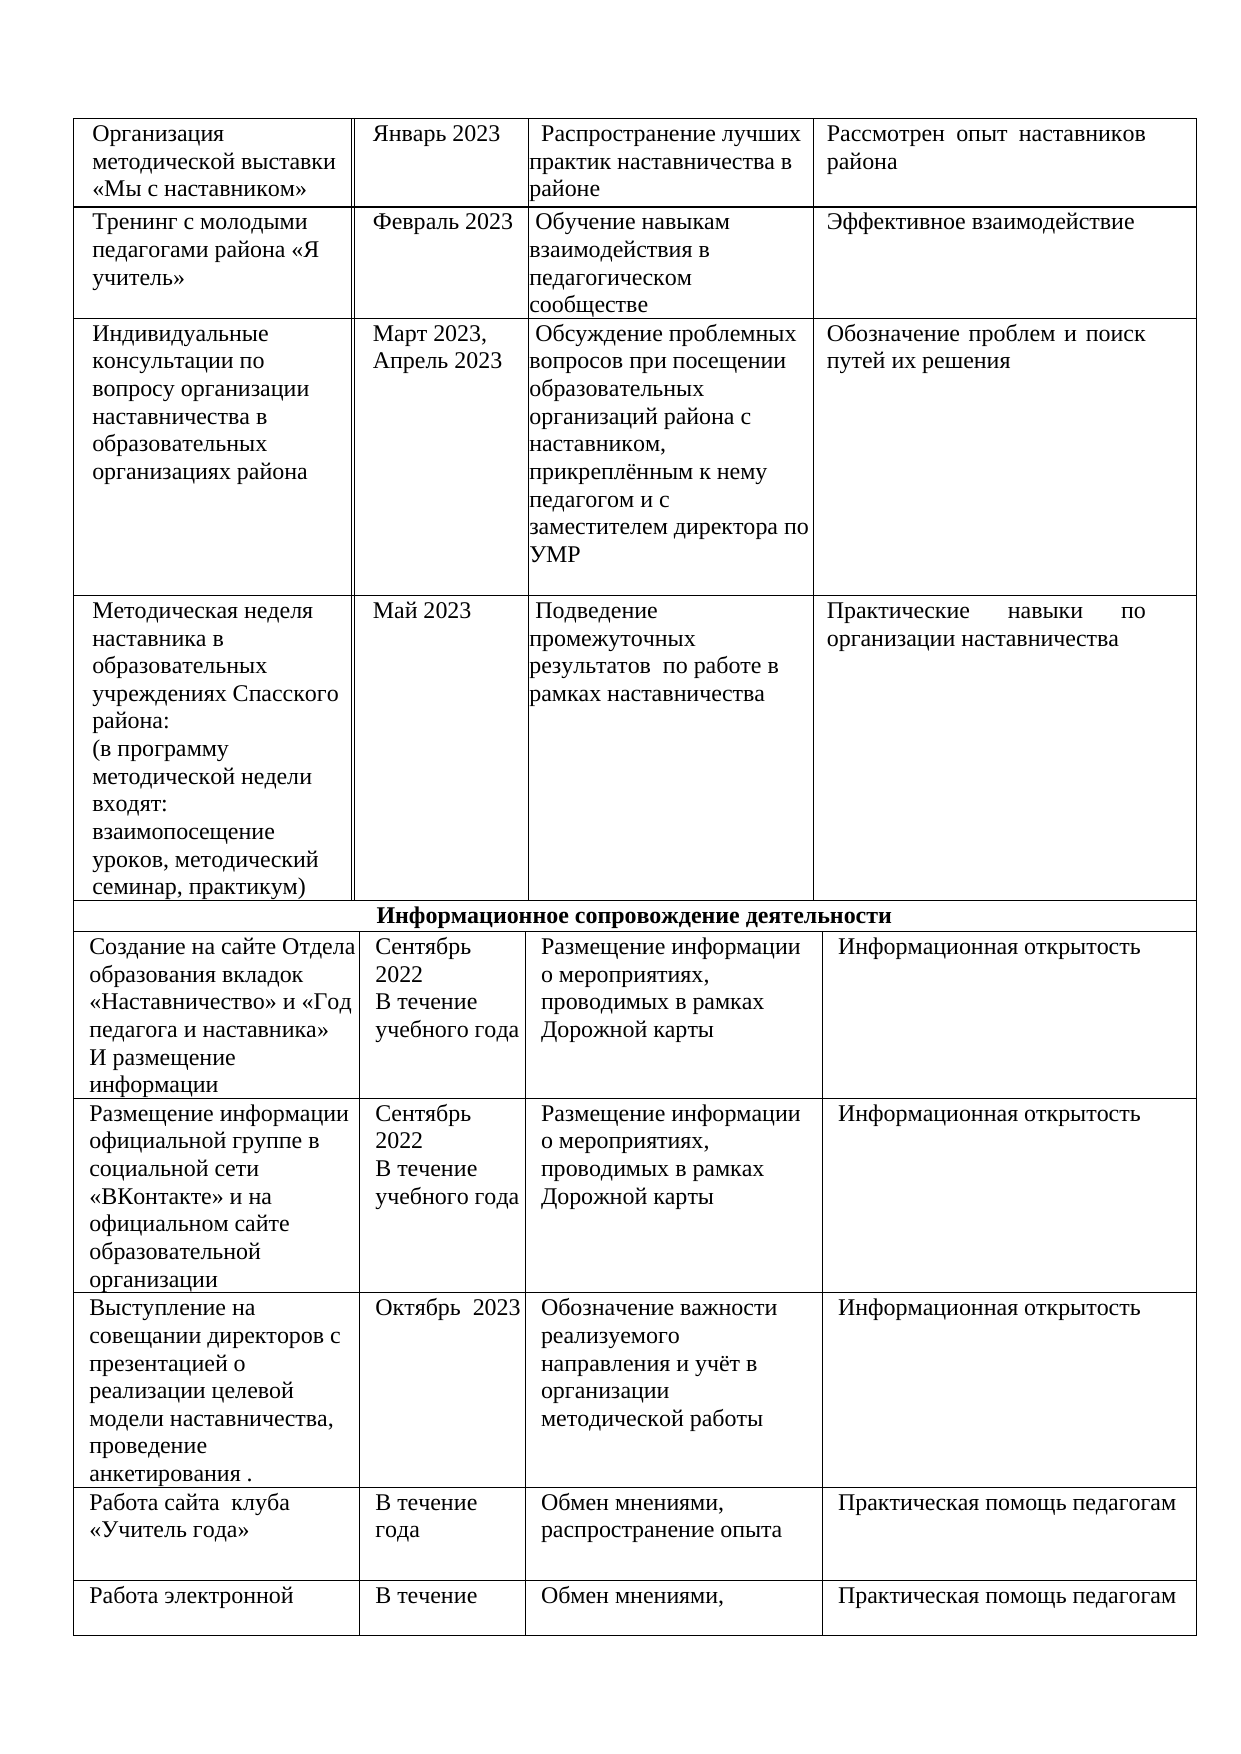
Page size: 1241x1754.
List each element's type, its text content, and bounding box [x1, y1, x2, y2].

table_cell Практическая помощь педагогам [823, 1488, 1196, 1580]
table_cell Информационная открытость [823, 1099, 1196, 1292]
table_cell В течение года [360, 1488, 525, 1580]
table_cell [814, 119, 1196, 206]
table_cell Октябрь 2023 [360, 1293, 525, 1487]
table_cell Сентябрь 2022 В течение учебного года [360, 1099, 525, 1292]
table_cell Тренинг с молодыми педагогами района «Я учитель» [74, 208, 351, 318]
table_cell Выступление на совещании директоров с презентацией о реализации целевой модели наставничества, проведение анкетирования . [74, 1293, 359, 1487]
table_cell Обмен мнениями, распространение опыта [526, 1488, 822, 1580]
table_cell Март 2023, Апрель 2023 [355, 319, 528, 595]
table_cell Обозначение проблем и поиск путей их решения [814, 319, 1196, 595]
table_cell В течение года [360, 1581, 525, 1635]
table_cell Эффективное взаимодействие [814, 208, 1196, 318]
table_cell Работа сайта клуба «Учитель года» [74, 1488, 359, 1580]
table_cell Размещение информации официальной группе в социальной сети «ВКонтакте» и на официальном сайте образовательной организации [74, 1099, 359, 1292]
table_cell Размещение информации о мероприятиях, проводимых в рамках Дорожной карты [526, 932, 822, 1098]
table_cell Практические навыки по организации наставничества [814, 596, 1196, 900]
table_cell Индивидуальные консультации по вопросу организации наставничества в образовательных организациях района [74, 319, 351, 595]
table_cell Информационная открытость [823, 932, 1196, 1098]
table_cell Сентябрь 2022 В течение учебного года [360, 932, 525, 1098]
table_cell Размещение информации о мероприятиях, проводимых в рамках Дорожной карты [526, 1099, 822, 1292]
table_cell Информационная открытость [823, 1293, 1196, 1487]
table_cell Январь 2023 [355, 119, 528, 206]
table_cell Обсуждение проблемных вопросов при посещении образовательных организаций района с наставником, прикреплённым к нему педагогом и с заместителем директора по УМР [529, 319, 813, 595]
table_cell Подведение промежуточных результатов по работе в рамках наставничества [529, 596, 813, 900]
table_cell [529, 119, 813, 206]
table_cell Обучение навыкам взаимодействия в педагогическом сообществе [529, 208, 813, 318]
table_cell Организация методической выставки «Мы с наставником» [74, 119, 351, 206]
table_cell Май 2023 [355, 596, 528, 900]
table_cell Методическая неделя наставника в образовательных учреждениях Спасского района: (в программу методической недели входят: взаимопосещение уроков, методический семинар, практикум) [74, 596, 351, 900]
table_cell Создание на сайте Отдела образования вкладок «Наставничество» и «Год педагога и наставника» И размещение информации [74, 932, 359, 1098]
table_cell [526, 1581, 822, 1635]
table_cell Февраль 2023 [355, 208, 528, 318]
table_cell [74, 1581, 359, 1635]
table_cell Обозначение важности реализуемого направления и учёт в организации методической работы [526, 1293, 822, 1487]
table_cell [823, 1581, 1196, 1635]
table_cell Информационное сопровождение деятельности [74, 901, 1196, 931]
